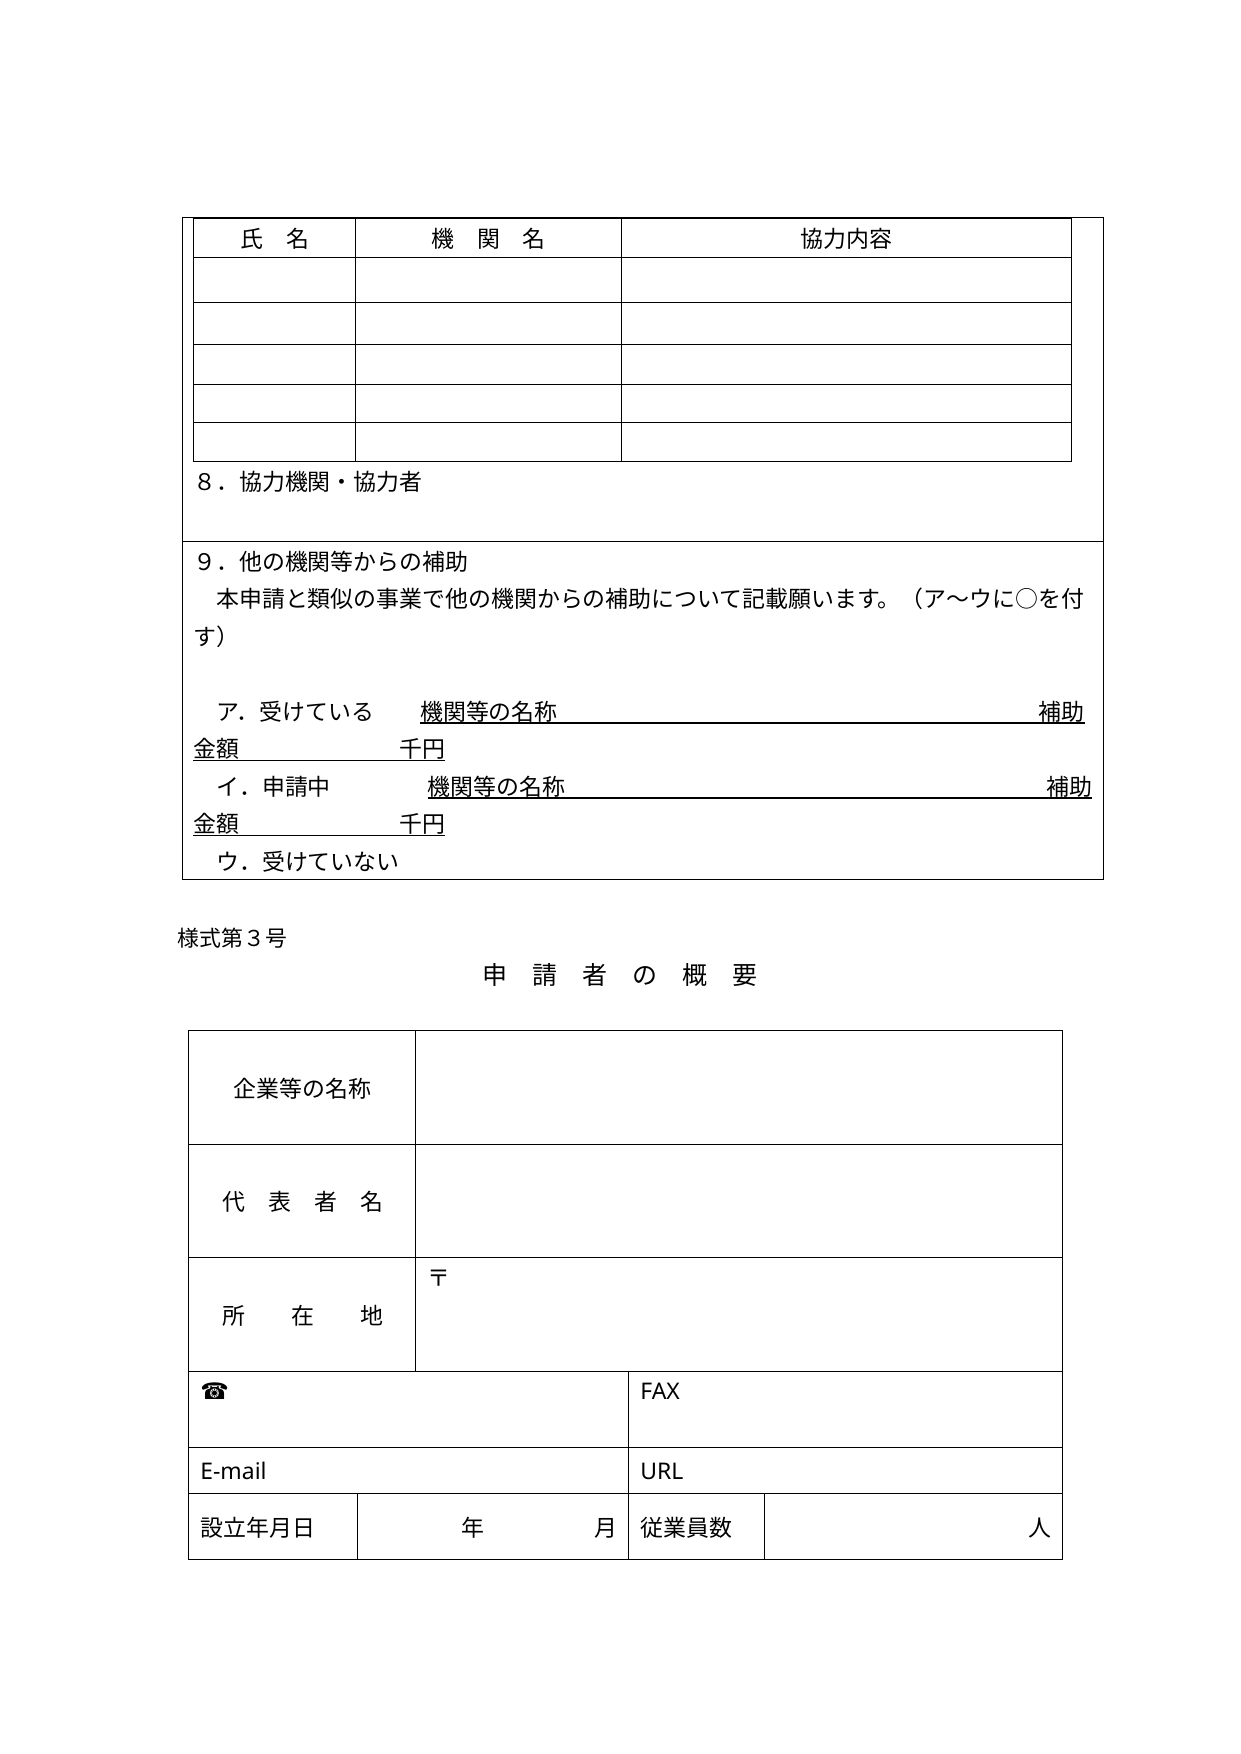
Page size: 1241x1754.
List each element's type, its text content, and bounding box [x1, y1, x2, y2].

text 様式第３号 [177, 918, 1063, 955]
table_header [416, 1031, 1062, 1144]
table_cell URL [629, 1448, 1062, 1493]
table_cell ☎ [189, 1372, 628, 1447]
table_cell E-mail [189, 1448, 628, 1493]
table_cell [416, 1145, 1062, 1257]
table_cell 所 在 地 [189, 1258, 415, 1371]
table_cell 代 表 者 名 [189, 1145, 415, 1257]
table_cell ８．協力機関・協力者 [183, 218, 1103, 541]
table_cell FAX [629, 1372, 1062, 1447]
table_header 企業等の名称 [189, 1031, 415, 1144]
table_cell 年 月 日 [358, 1494, 628, 1559]
table_cell 〒 [416, 1258, 1062, 1371]
table_cell 設立年月日 [189, 1494, 357, 1559]
table_cell 従業員数 [629, 1494, 764, 1559]
text 申 請 者 の 概 要 [177, 955, 1063, 993]
table_cell ９．他の機関等からの補助 本申請と類似の事業で他の機関からの補助について記載願います。（ア～ウに○を付す） ア．受けている 機関等の名称 補助金額 千円 イ．申請中 機関等の名称 補助金額 千円 ウ．受けていない [183, 542, 1103, 879]
table_cell 人 [765, 1494, 1062, 1559]
